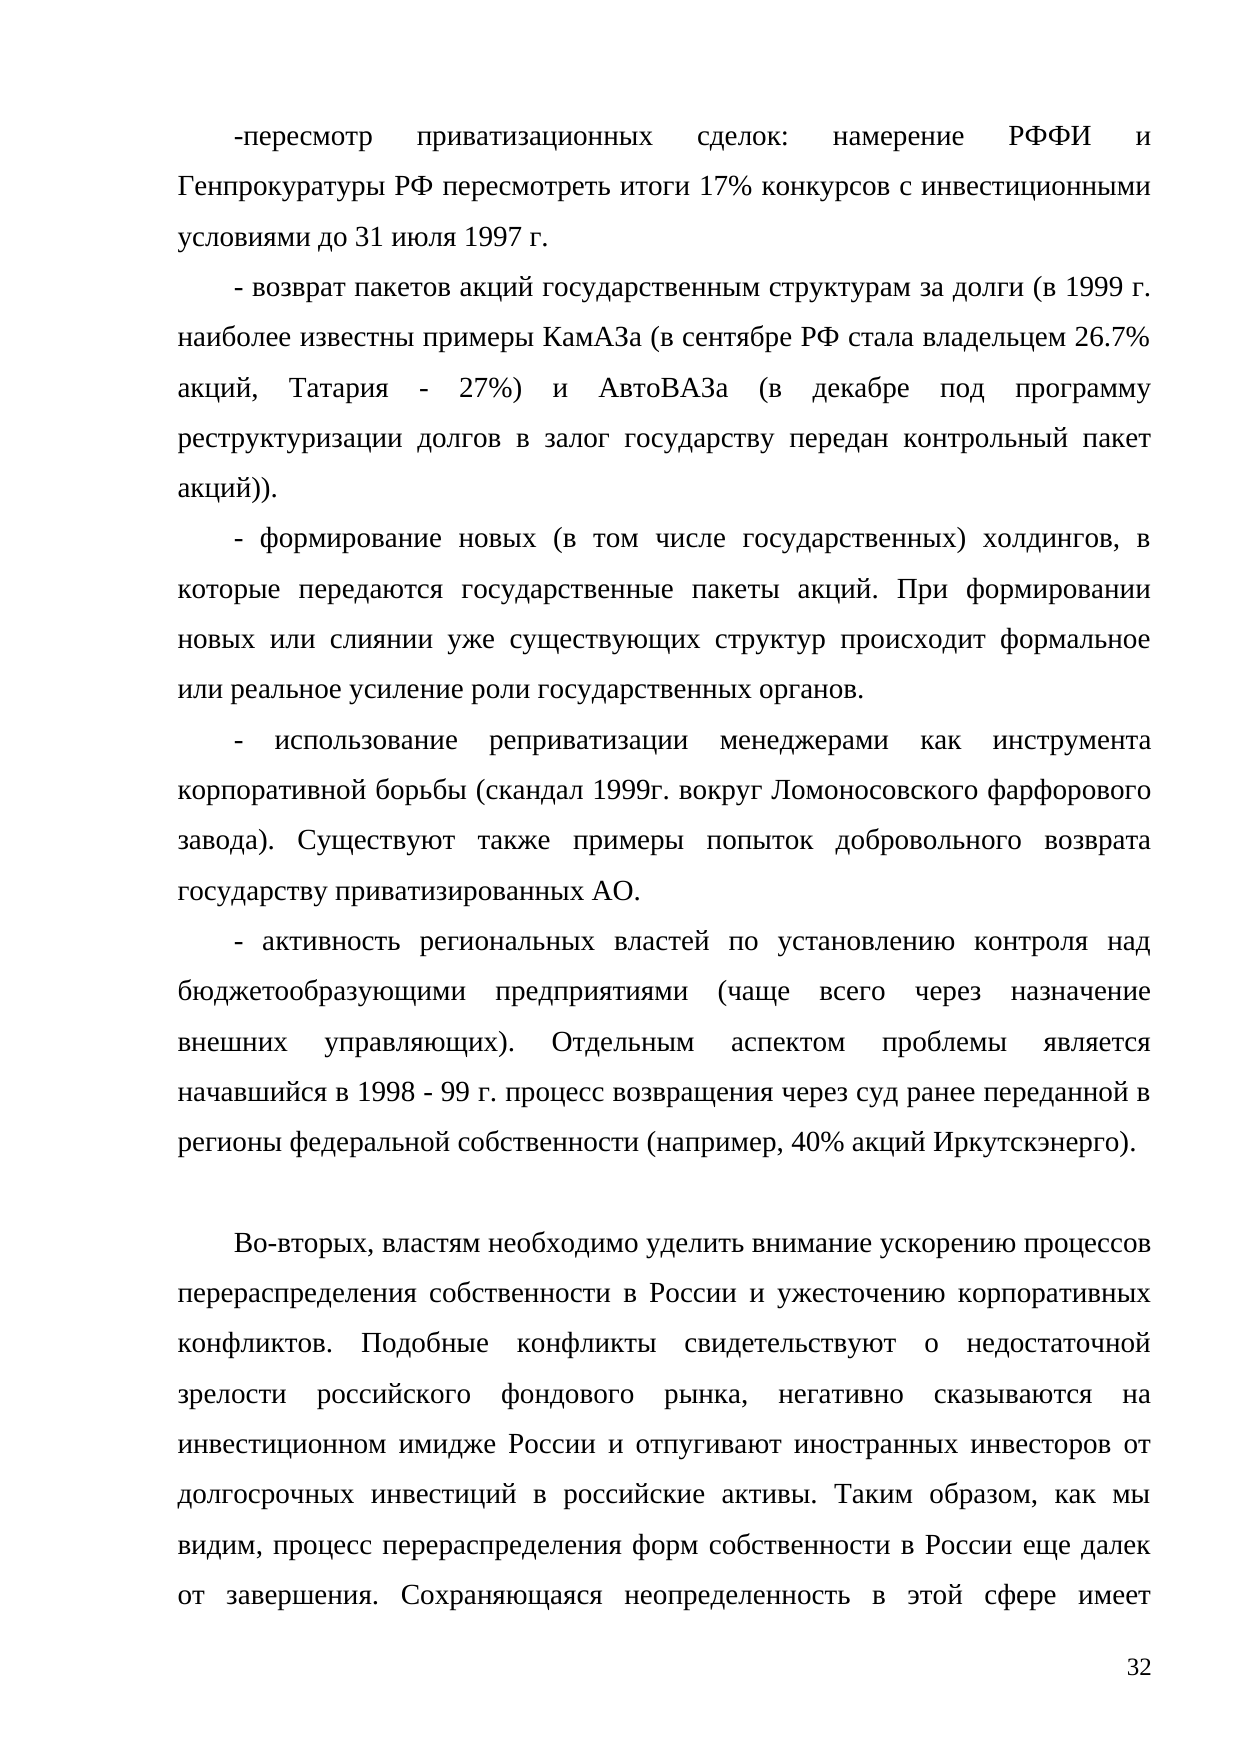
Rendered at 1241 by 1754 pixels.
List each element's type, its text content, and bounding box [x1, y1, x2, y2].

text - возврат пакетов акций государственным структурам за долги (в . наиболее известны примеры КамАЗа (в сентябре РФ стала владельцем 26.7% акций, Татария - 27%) и АвтоВАЗа (в декабре под программу реструктуризации долгов в залог государству передан контрольный пакет акций)). [177, 269, 1152, 504]
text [177, 1225, 1152, 1611]
text - формирование новых (в том числе государственных) холдингов, в которые передаются государственные пакеты акций. При формировании новых или слиянии уже существующих структур происходит формальное или реальное усиление роли государственных органов. [177, 521, 1152, 705]
text - активность региональных властей по установлению контроля над бюджетообразующими предприятиями (чаще всего через назначение внешних управляющих). Отдельным аспектом проблемы является начавшийся в 1998 - . процесс возвращения через суд ранее переданной в регионы федеральной собственности (например, 40% акций Иркутскэнерго). [177, 923, 1152, 1158]
text - использование реприватизации менеджерами как инструмента корпоративной борьбы (скандал 1999г. вокруг Ломоносовского фарфорового завода). Существуют также примеры попыток добровольного возврата государству приватизированных АО. [177, 722, 1152, 906]
text -пересмотр приватизационных сделок: намерение РФФИ и Генпрокуратуры РФ пересмотреть итоги 17% конкурсов с инвестиционными условиями до 31 июля . [177, 118, 1152, 252]
